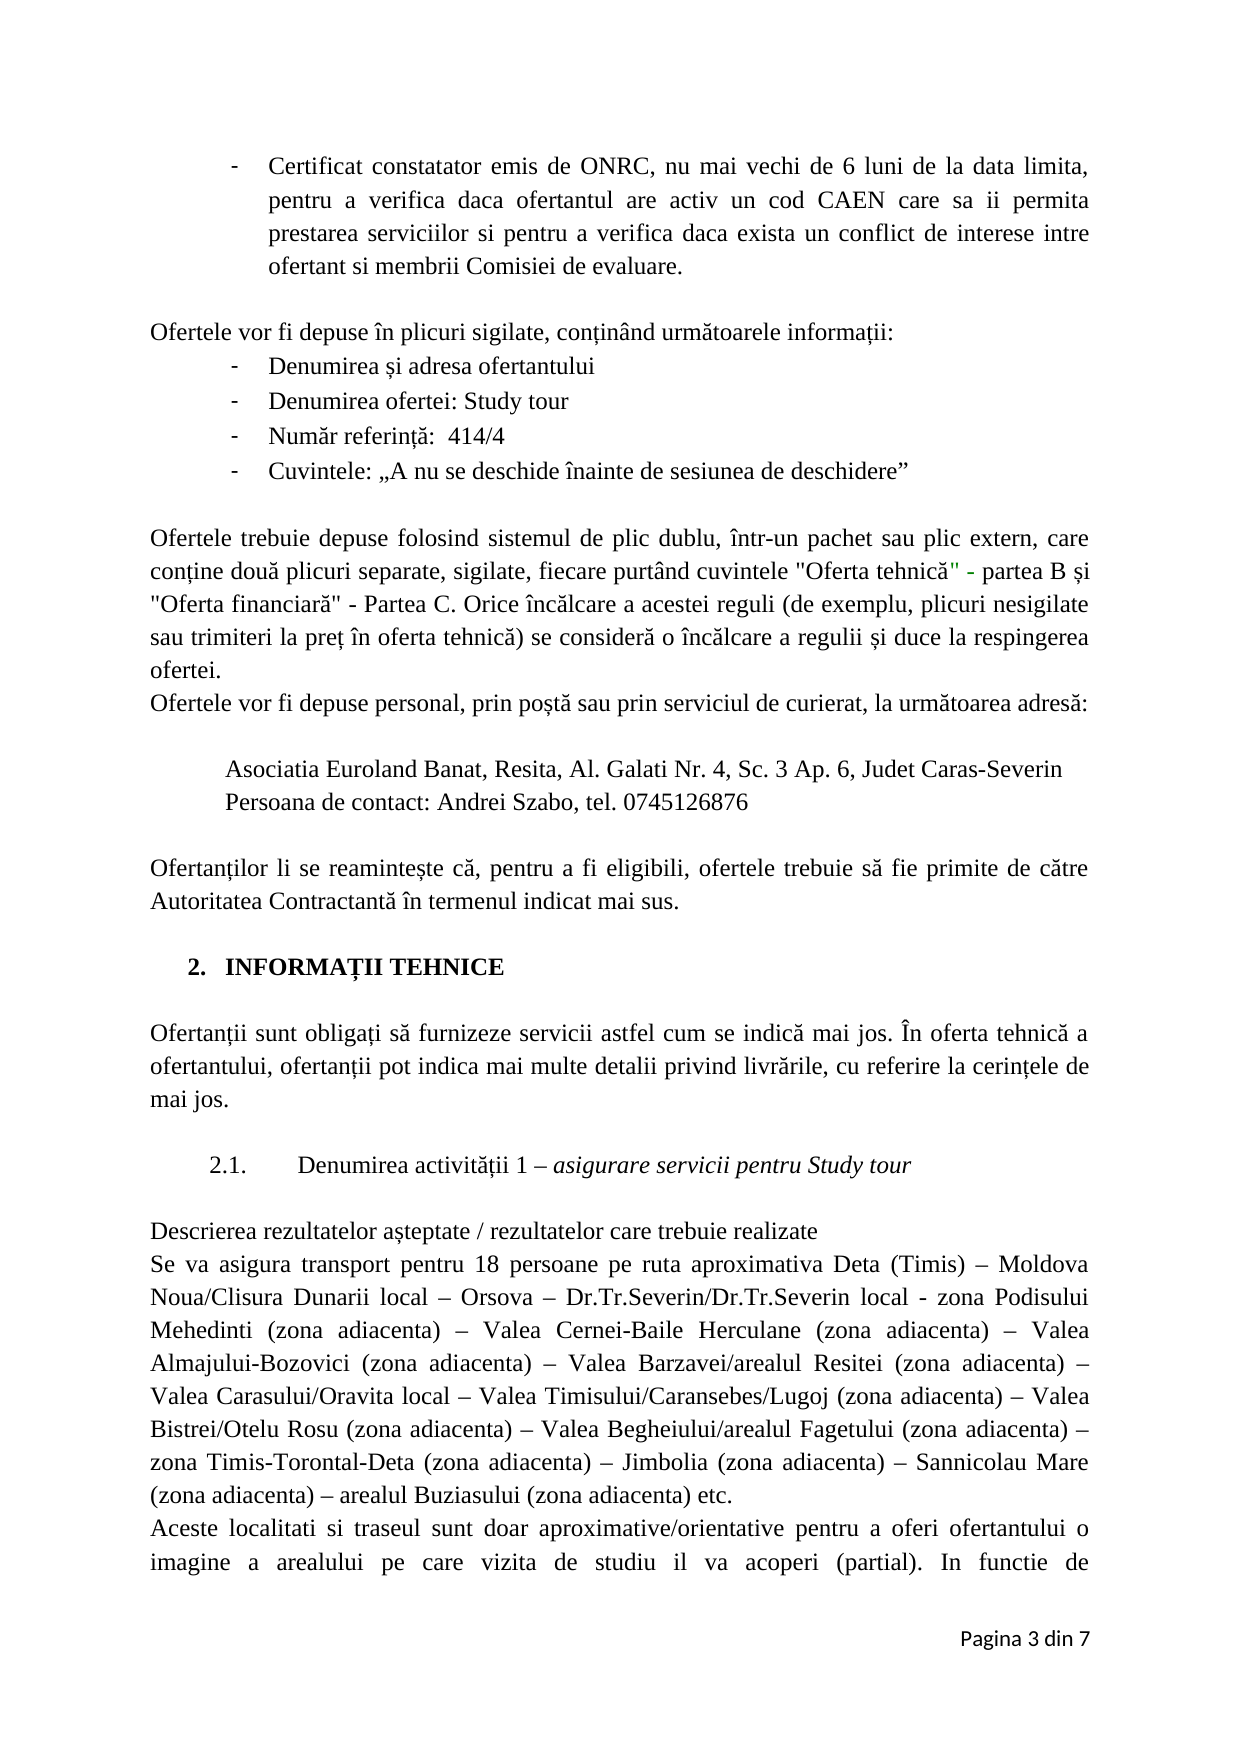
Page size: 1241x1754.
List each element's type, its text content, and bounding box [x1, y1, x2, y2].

text Ofertele vor fi depuse în plicuri sigilate, conținând următoarele informații: [150, 317, 1090, 346]
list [150, 1513, 1090, 1575]
text Ofertanții sunt obligați să furnizeze servicii astfel cum se indică mai jos. În oferta tehnică a ofertantului, ofertanții pot indica mai multe detalii privind livrările, cu referire la cerințele de mai jos. [150, 1018, 1090, 1113]
text Ofertele vor fi depuse personal, prin poștă sau prin serviciul de curierat, la următoarea adresă: [150, 688, 1090, 717]
text Ofertanților li se reamintește că, pentru a fi eligibili, ofertele trebuie să fie primite de către Autoritatea Contractantă în termenul indicat mai sus. [150, 853, 1090, 915]
list Denumirea ofertei: Study tour [231, 385, 1090, 415]
list Cuvintele: „A nu se deschide înainte de sesiunea de deschidere” [231, 455, 1090, 485]
text Persoana de contact: Andrei Szabo, tel. 0745126876 [225, 787, 1090, 816]
list Se va asigura transport pentru 18 persoane pe ruta aproximativa Deta (Timis) – Moldova Noua/Clisura Dunarii local – Orsova – Dr.Tr.Severin/Dr.Tr.Severin local - zona Podisului Mehedinti (zona adiacenta) – Valea Cernei-Baile Herculane (zona adiacenta) – Valea Almajului-Bozovici (zona adiacenta) – Valea Barzavei/arealul Resitei (zona adiacenta) – Valea Carasului/Oravita local – Valea Timisului/Caransebes/Lugoj (zona adiacenta) – Valea Bistrei/Otelu Rosu (zona adiacenta) – Valea Begheiului/arealul Fagetului (zona adiacenta) – zona Timis-Torontal-Deta (zona adiacenta) – Jimbolia (zona adiacenta) – Sannicolau Mare (zona adiacenta) – arealul Buziasului (zona adiacenta) etc. [150, 1249, 1090, 1509]
list Denumirea și adresa ofertantului [231, 350, 1090, 380]
list Număr referință: 414/4 [231, 420, 1090, 450]
list Certificat constatator emis de ONRC, nu mai vechi de 6 luni de la data limita, pentru a verifica daca ofertantul are activ un cod CAEN care sa ii permita prestarea serviciilor si pentru a verifica daca exista un conflict de interese intre ofertant si membrii Comisiei de evaluare. [231, 150, 1090, 279]
text Asociatia Euroland Banat, Resita, Al. Galati Nr. 4, Sc. 3 Ap. 6, Judet Caras-Severin [225, 754, 1090, 783]
text Ofertele trebuie depuse folosind sistemul de plic dublu, într-un pachet sau plic extern, care conține două plicuri separate, sigilate, fiecare purtând cuvintele "Oferta tehnică" - partea B și "Oferta financiară" - Partea C. Orice încălcare a acestei reguli (de exemplu, plicuri nesigilate sau trimiteri la preț în oferta tehnică) se consideră o încălcare a regulii și duce la respingerea ofertei. [150, 523, 1090, 684]
text Descrierea rezultatelor așteptate / rezultatelor care trebuie realizate [150, 1216, 1090, 1245]
list INFORMAȚII TEHNICE [187, 952, 1090, 981]
list Denumirea activității 1 – asigurare servicii pentru Study tour [209, 1150, 1090, 1179]
